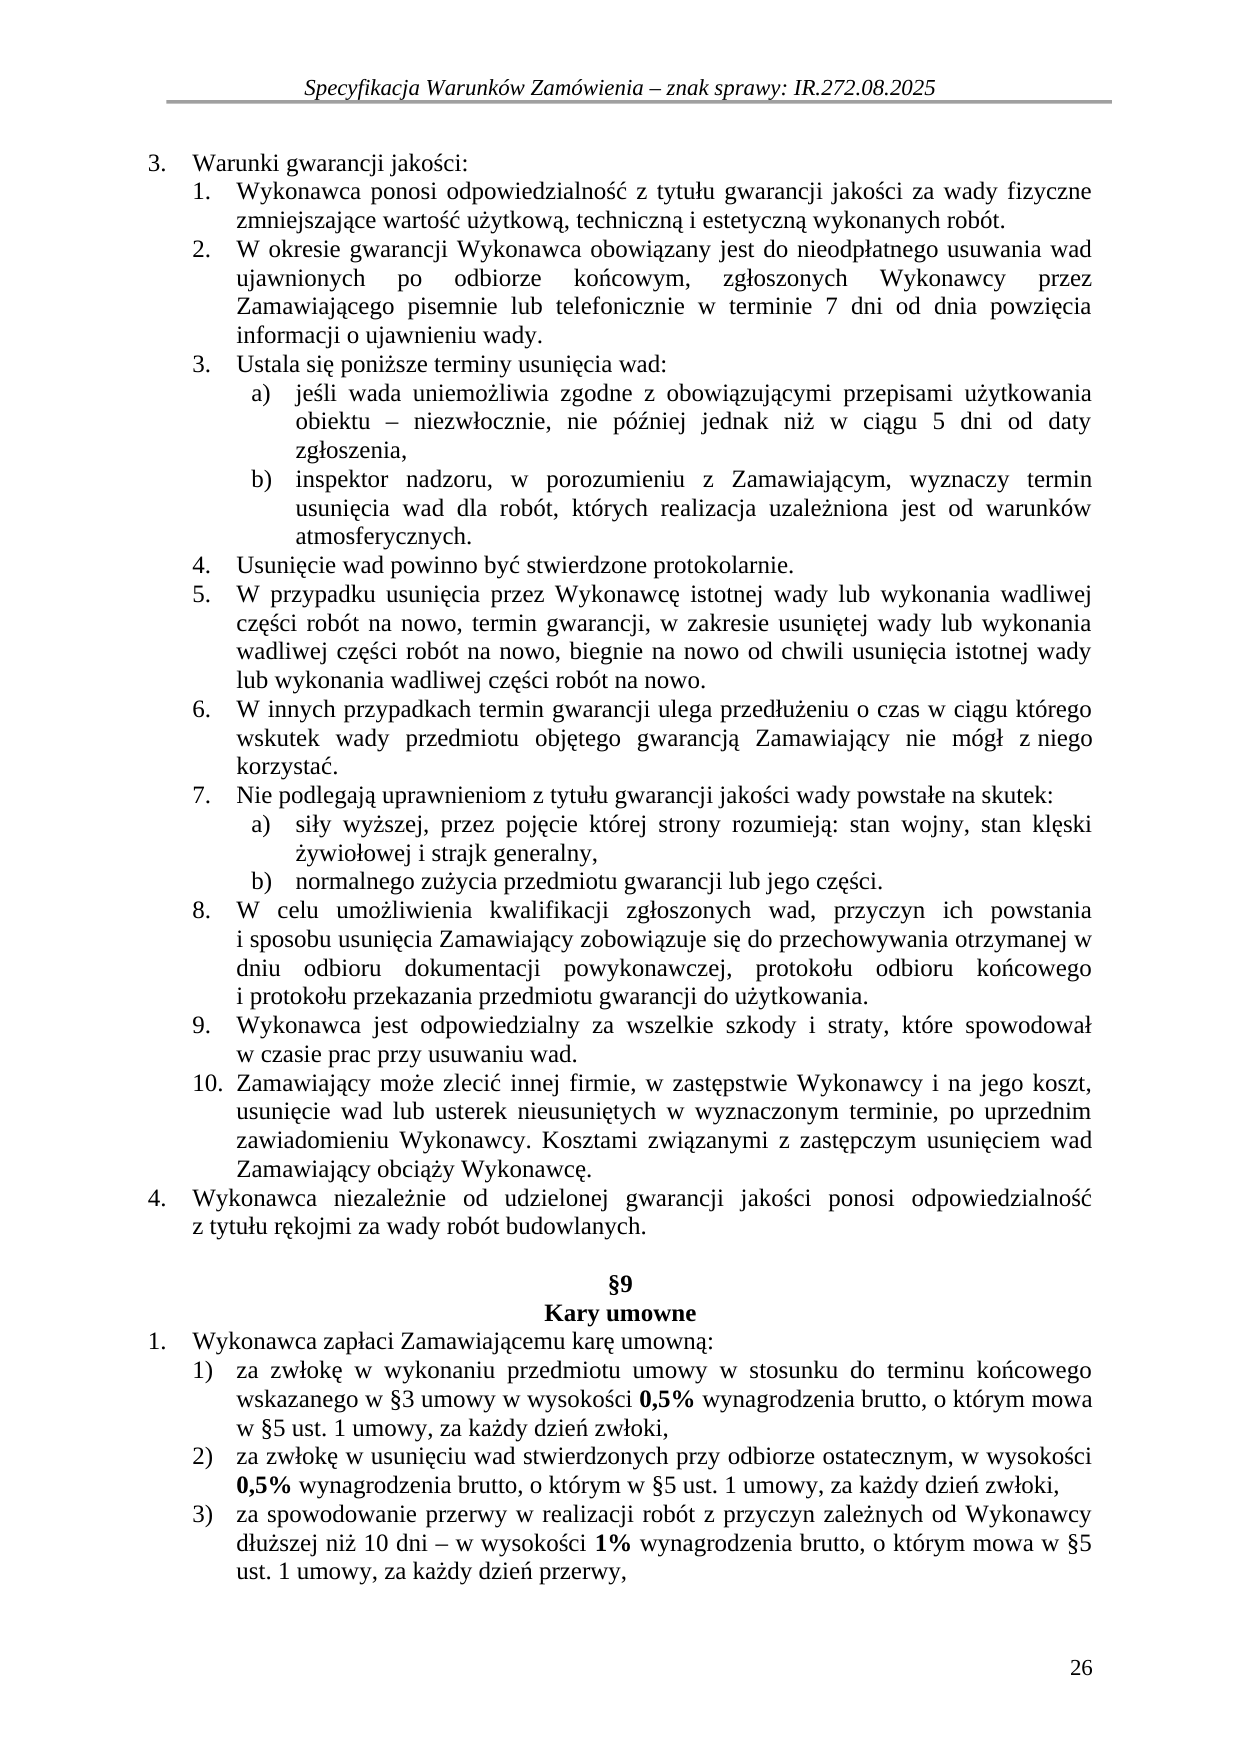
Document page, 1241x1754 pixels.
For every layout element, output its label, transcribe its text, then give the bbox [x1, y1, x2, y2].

list Ustala się poniższe terminy usunięcia wad: [192, 349, 1093, 378]
list za zwłokę w usunięciu wad stwierdzonych przy odbiorze ostatecznym, w wysokości 0,5% wynagrodzenia brutto, o którym w §5 ust. 1 umowy, za każdy dzień zwłoki, [192, 1441, 1093, 1499]
list W okresie gwarancji Wykonawca obowiązany jest do nieodpłatnego usuwania wad ujawnionych po odbiorze końcowym, zgłoszonych Wykonawcy przez Zamawiającego pisemnie lub telefonicznie w terminie 7 dni od dnia powzięcia informacji o ujawnieniu wady. [192, 234, 1093, 349]
list Wykonawca zapłaci Zamawiającemu karę umowną: [148, 1326, 1093, 1355]
list siły wyższej, przez pojęcie której strony rozumieją: stan wojny, stan klęski żywiołowej i strajk generalny, [251, 809, 1093, 866]
list jeśli wada uniemożliwia zgodne z obowiązującymi przepisami użytkowania obiektu – niezwłocznie, nie później jednak niż w ciągu 5 dni od daty zgłoszenia, [251, 378, 1093, 464]
text Kary umowne [148, 1298, 1093, 1326]
list W innych przypadkach termin gwarancji ulega przedłużeniu o czas w ciągu którego wskutek wady przedmiotu objętego gwarancją Zamawiający nie mógł z niego korzystać. [192, 694, 1093, 780]
list Wykonawca ponosi odpowiedzialność z tytułu gwarancji jakości za wady fizyczne zmniejszające wartość użytkową, techniczną i estetyczną wykonanych robót. [192, 176, 1093, 234]
list Warunki gwarancji jakości: [148, 148, 1093, 176]
list Usunięcie wad powinno być stwierdzone protokolarnie. [192, 550, 1093, 579]
text §9 [148, 1269, 1093, 1298]
list za zwłokę w wykonaniu przedmiotu umowy w stosunku do terminu końcowego wskazanego w §3 umowy w wysokości 0,5% wynagrodzenia brutto, o którym mowa w §5 ust. 1 umowy, za każdy dzień zwłoki, [192, 1355, 1093, 1441]
list Wykonawca niezależnie od udzielonej gwarancji jakości ponosi odpowiedzialność z tytułu rękojmi za wady robót budowlanych. [148, 1183, 1093, 1240]
list W przypadku usunięcia przez Wykonawcę istotnej wady lub wykonania wadliwej części robót na nowo, termin gwarancji, w zakresie usuniętej wady lub wykonania wadliwej części robót na nowo, biegnie na nowo od chwili usunięcia istotnej wady lub wykonania wadliwej części robót na nowo. [192, 579, 1093, 694]
list normalnego zużycia przedmiotu gwarancji lub jego części. [251, 866, 1093, 895]
list za spowodowanie przerwy w realizacji robót z przyczyn zależnych od Wykonawcy dłuższej niż 10 dni – w wysokości 1% wynagrodzenia brutto, o którym mowa w §5 ust. 1 umowy, za każdy dzień przerwy, [192, 1499, 1093, 1585]
list inspektor nadzoru, w porozumieniu z Zamawiającym, wyznaczy termin usunięcia wad dla robót, których realizacja uzależniona jest od warunków atmosferycznych. [251, 464, 1093, 550]
list W celu umożliwienia kwalifikacji zgłoszonych wad, przyczyn ich powstania i sposobu usunięcia Zamawiający zobowiązuje się do przechowywania otrzymanej w dniu odbioru dokumentacji powykonawczej, protokołu odbioru końcowego i protokołu przekazania przedmiotu gwarancji do użytkowania. [192, 895, 1093, 1010]
list Nie podlegają uprawnieniom z tytułu gwarancji jakości wady powstałe na skutek: [192, 780, 1093, 809]
list Wykonawca jest odpowiedzialny za wszelkie szkody i straty, które spowodował w czasie prac przy usuwaniu wad. [192, 1010, 1093, 1068]
list Zamawiający może zlecić innej firmie, w zastępstwie Wykonawcy i na jego koszt, usunięcie wad lub usterek nieusuniętych w wyznaczonym terminie, po uprzednim zawiadomieniu Wykonawcy. Kosztami związanymi z zastępczym usunięciem wad Zamawiający obciąży Wykonawcę. [192, 1068, 1093, 1183]
